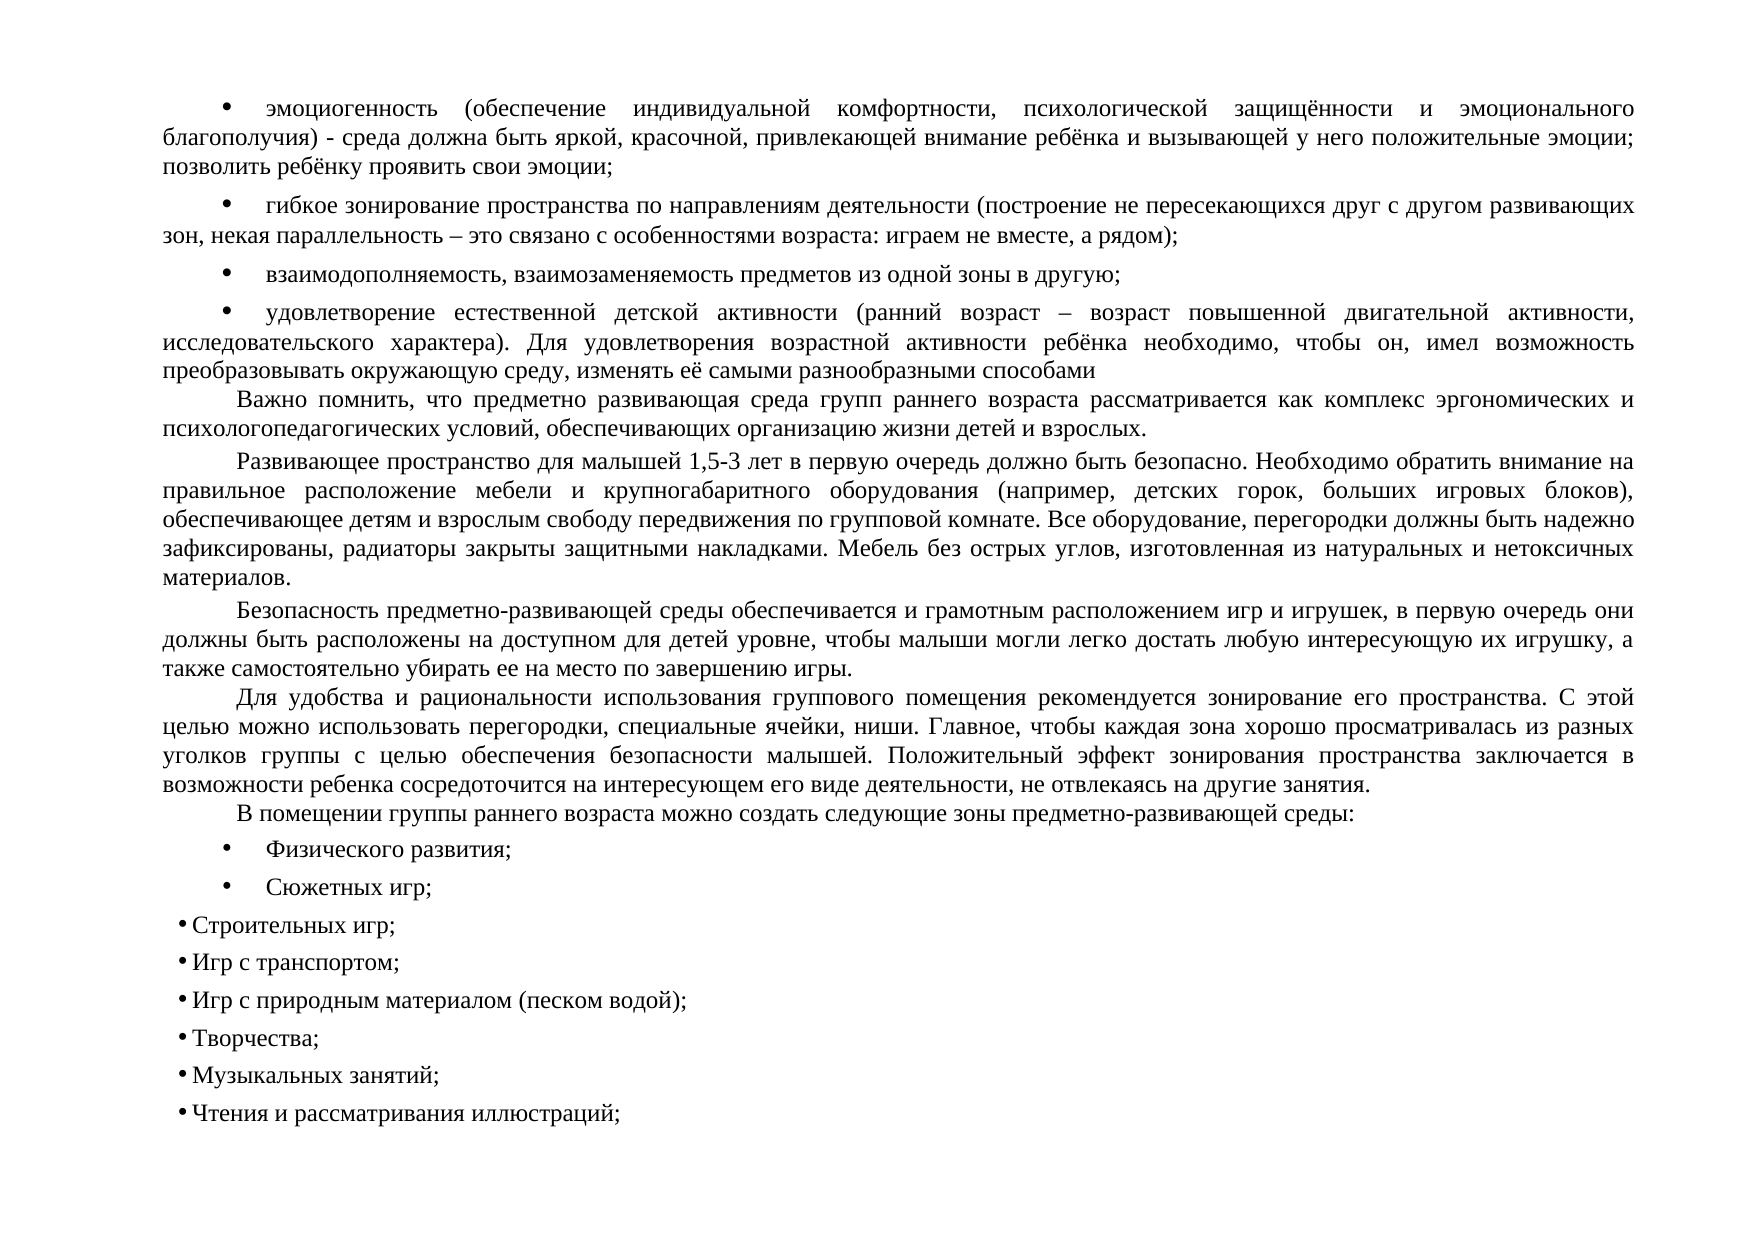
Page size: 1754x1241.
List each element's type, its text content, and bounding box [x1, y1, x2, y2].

list Сюжетных игр; [162, 868, 1636, 902]
list Игр с транспортом; [118, 943, 1636, 977]
list гибкое зонирование пространства по направлениям деятельности (построение не пересекающихся друг с другом развивающих зон, некая параллельность – это связано с особенностями возраста: играем не вместе, а рядом); [162, 186, 1636, 249]
text Важно помнить, что предметно развивающая среда групп раннего возраста рассматривается как комплекс эргономических и психологопедагогических условий, обеспечивающих организацию жизни детей и взрослых. [162, 384, 1636, 442]
list Чтения и рассматривания иллюстраций; [118, 1094, 1636, 1128]
list удовлетворение естественной детской активности (ранний возраст – возраст повышенной двигательной активности, исследовательского характера). Для удовлетворения возрастной активности ребёнка необходимо, чтобы он, имел возможность преобразовывать окружающую среду, изменять её самыми разнообразными способами [162, 293, 1636, 384]
text Развивающее пространство для малышей 1,5-3 лет в первую очередь должно быть безопасно. Необходимо обратить внимание на правильное расположение мебели и крупногабаритного оборудования (например, детских горок, больших игровых блоков), обеспечивающее детям и взрослым свободу передвижения по групповой комнате. Все оборудование, перегородки должны быть надежно зафиксированы, радиаторы закрыты защитными накладками. Мебель без острых углов, изготовленная из натуральных и нетоксичных материалов. [162, 446, 1636, 591]
list эмоциогенность (обеспечение индивидуальной комфортности, психологической защищённости и эмоционального благополучия) - среда должна быть яркой, красочной, привлекающей внимание ребёнка и вызывающей у него положительные эмоции; позволить ребёнку проявить свои эмоции; [162, 88, 1636, 180]
list Физического развития; [162, 830, 1636, 864]
list Музыкальных занятий; [118, 1057, 1636, 1090]
text Для удобства и рациональности использования группового помещения рекомендуется зонирование его пространства. С этой целью можно использовать перегородки, специальные ячейки, ниши. Главное, чтобы каждая зона хорошо просматривалась из разных уголков группы с целью обеспечения безопасности малышей. Положительный эффект зонирования пространства заключается в возможности ребенка сосредоточится на интересующем его виде деятельности, не отвлекаясь на другие занятия. [162, 682, 1636, 797]
text В помещении группы раннего возраста можно создать следующие зоны предметно-развивающей среды: [162, 798, 1636, 826]
list взаимодополняемость, взаимозаменяемость предметов из одной зоны в другую; [162, 255, 1636, 289]
text Безопасность предметно-развивающей среды обеспечивается и грамотным расположением игр и игрушек, в первую очередь они должны быть расположены на доступном для детей уровне, чтобы малыши могли легко достать любую интересующую их игрушку, а также самостоятельно убирать ее на место по завершению игры. [162, 595, 1636, 682]
list Строительных игр; [118, 906, 1636, 939]
list Творчества; [118, 1019, 1636, 1052]
list Игр с природным материалом (песком водой); [118, 981, 1636, 1015]
